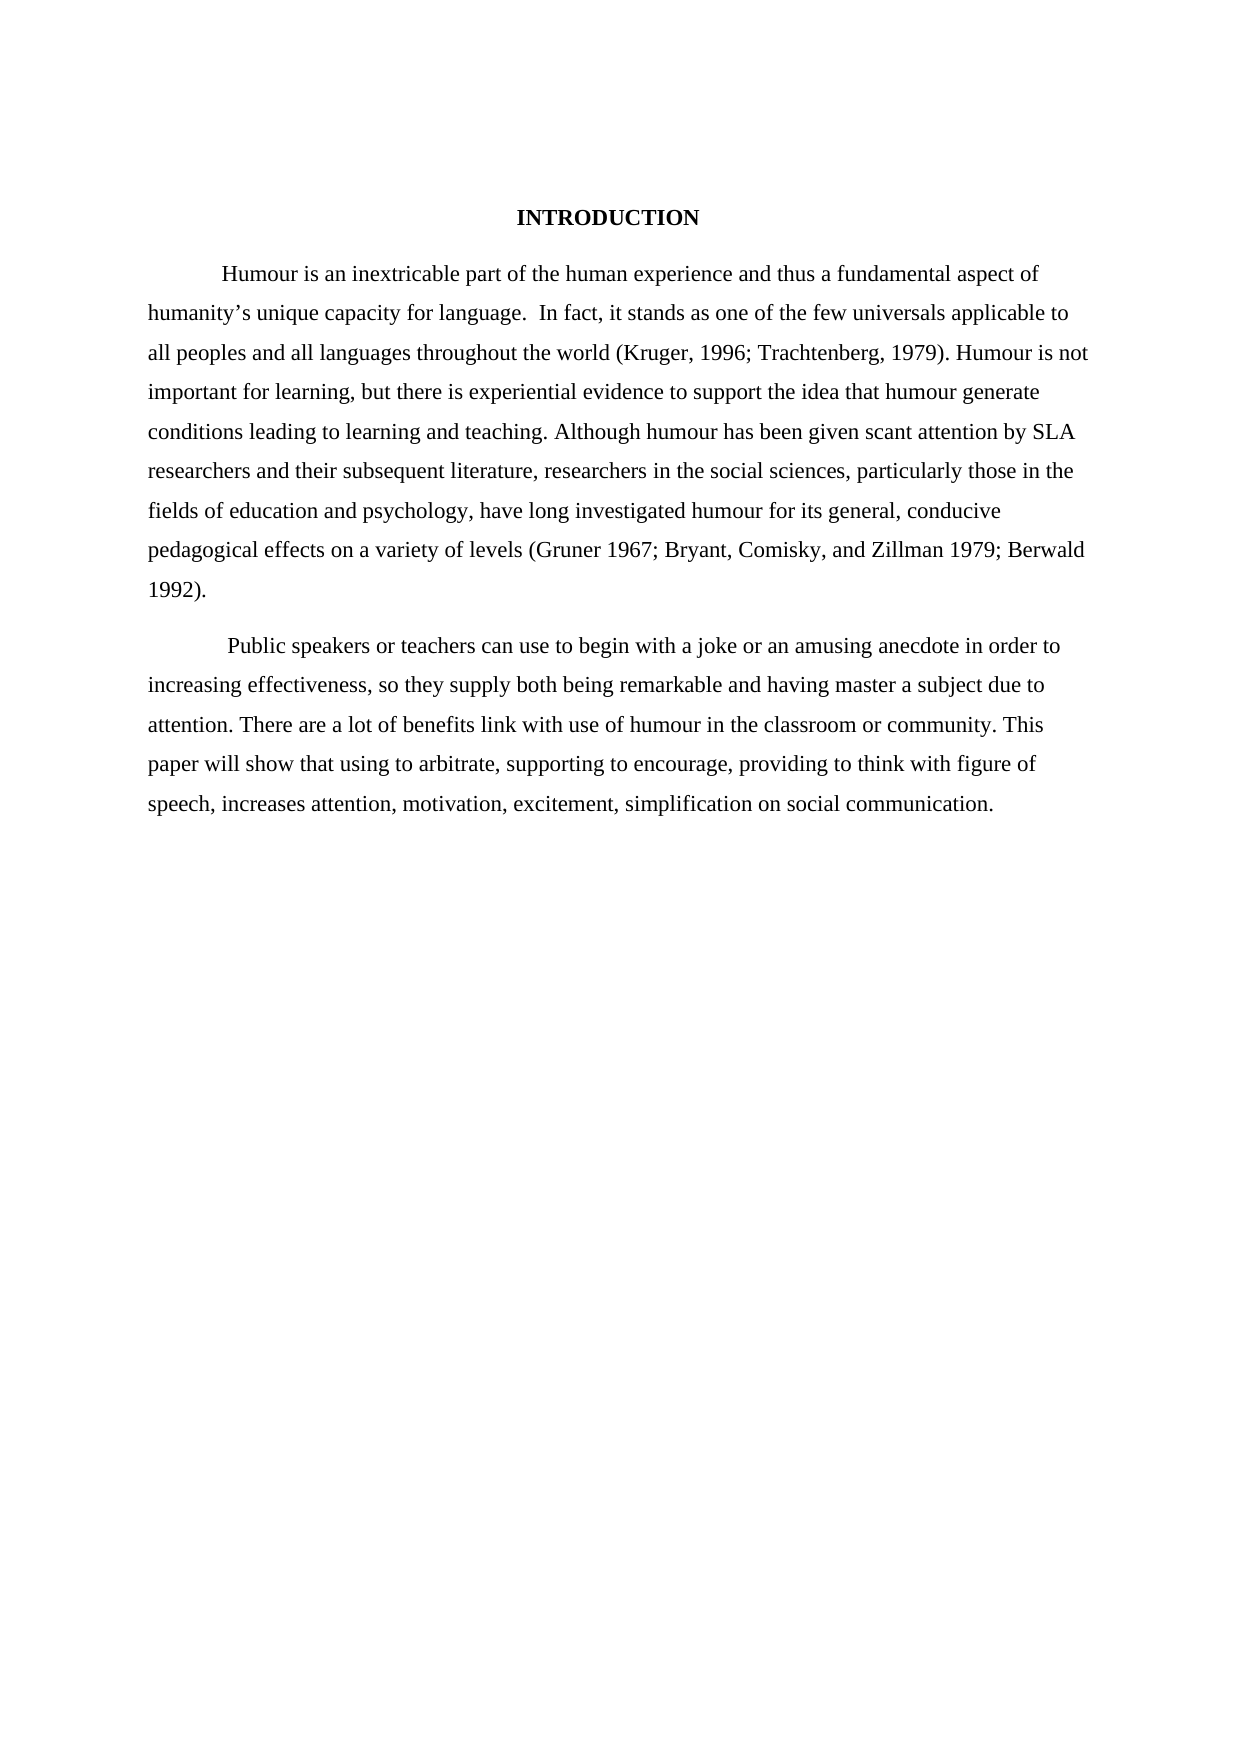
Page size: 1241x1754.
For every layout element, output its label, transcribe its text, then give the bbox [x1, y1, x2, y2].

text Public speakers or teachers can use to begin with a joke or an amusing anecdote in order to increasing effectiveness, so they supply both being remarkable and having master a subject due to attention. There are a lot of benefits link with use of humour in the classroom or community. This paper will show that using to arbitrate, supporting to encourage, providing to think with figure of speech, increases attention, motivation, excitement, simplification on social communication. [148, 632, 1093, 816]
text INTRODUCTION [443, 204, 1093, 230]
text Humour is an inextricable part of the human experience and thus a fundamental aspect of humanity’s unique capacity for language. In fact, it stands as one of the few universals applicable to all peoples and all languages throughout the world (Kruger, 1996; Trachtenberg, 1979). Humour is not important for learning, but there is experiential evidence to support the idea that humour generate conditions leading to learning and teaching. Although humour has been given scant attention by SLA researchers and their subsequent literature, researchers in the social sciences, particularly those in the fields of education and psychology, have long investigated humour for its general, conducive pedagogical effects on a variety of levels (Gruner 1967; Bryant, Comisky, and Zillman 1979; Berwald 1992). [148, 260, 1093, 602]
